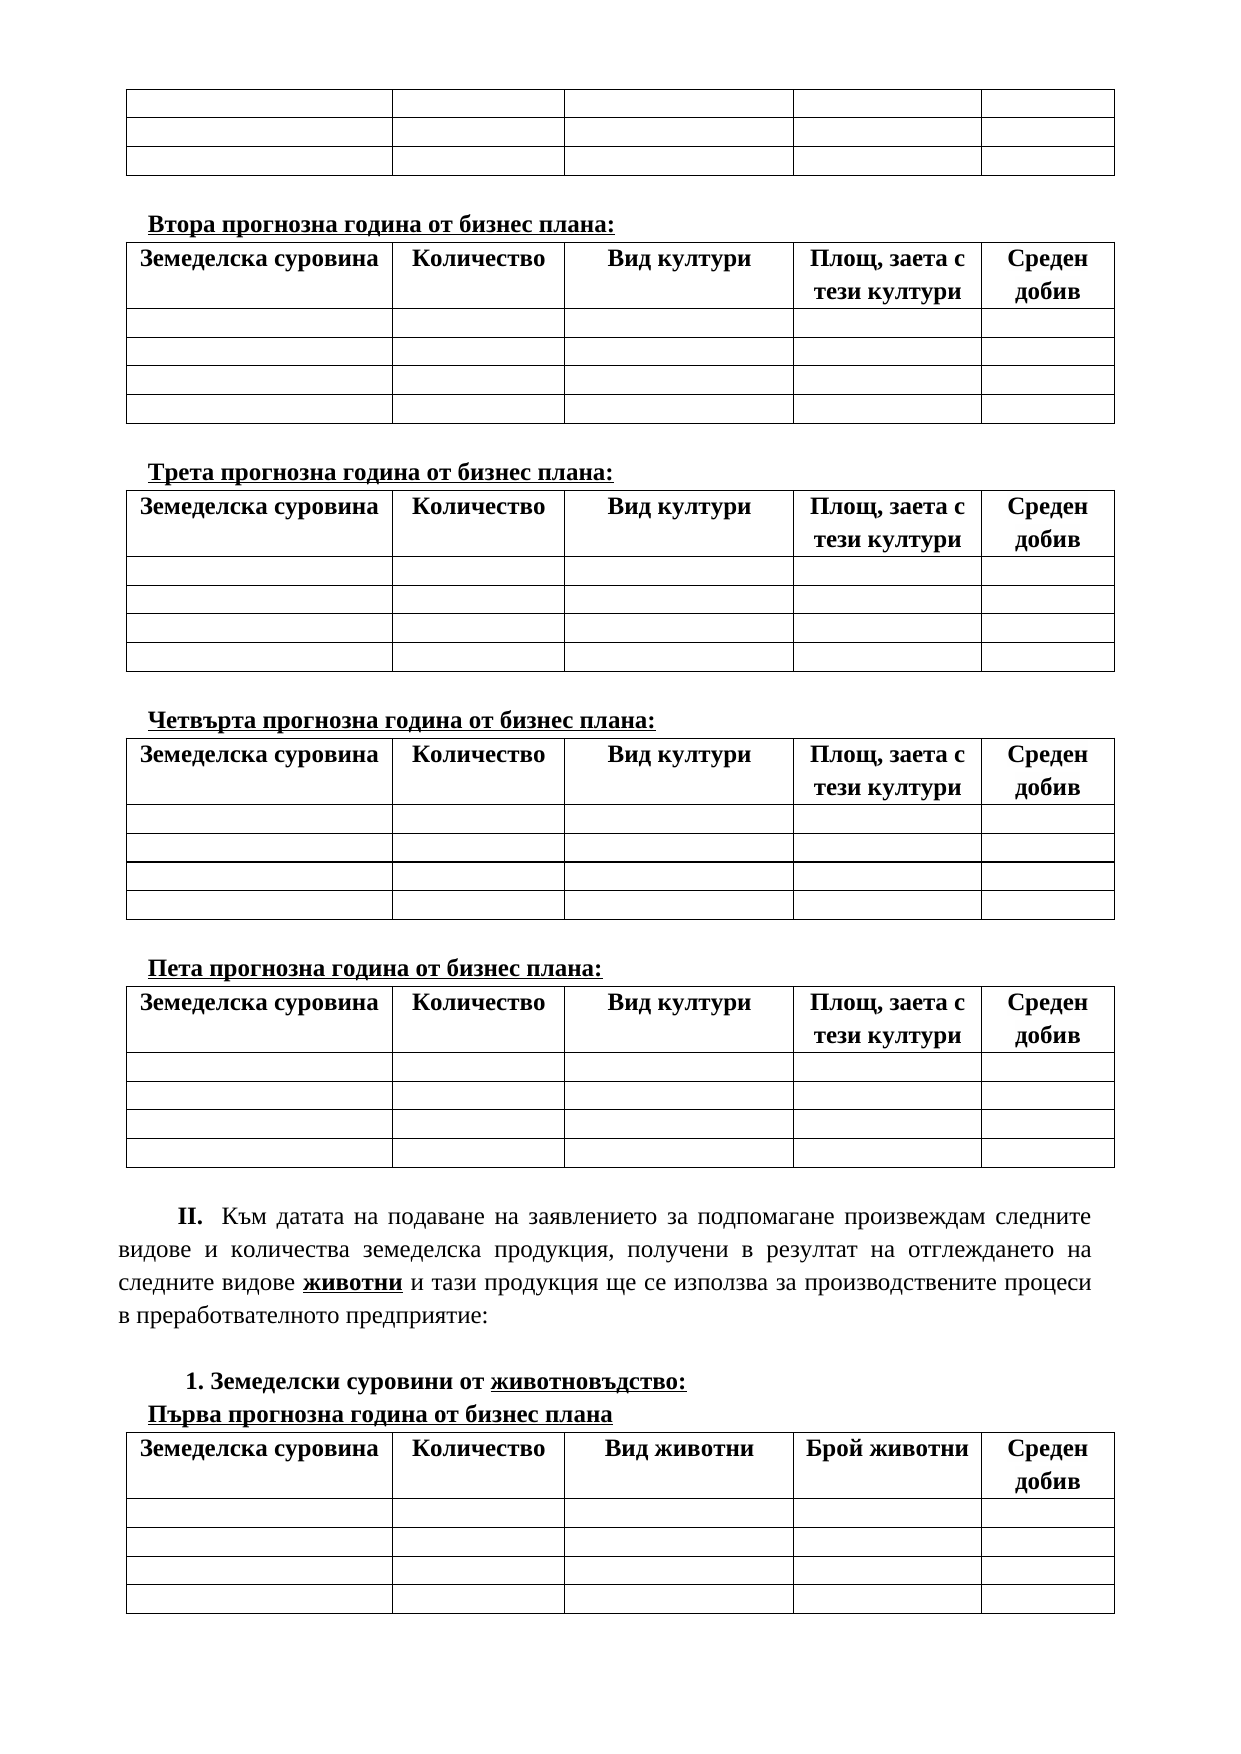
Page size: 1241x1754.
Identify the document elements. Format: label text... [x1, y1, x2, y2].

table_cell [565, 614, 793, 642]
table_header Земеделска суровина [127, 987, 392, 1052]
table_cell [127, 643, 392, 671]
table_cell [982, 338, 1114, 365]
table_cell [393, 834, 564, 861]
table_header Площ, заета с тези култури [794, 491, 981, 556]
table_cell [794, 147, 981, 174]
table_cell [982, 1110, 1114, 1138]
table_cell [794, 863, 981, 890]
table_cell [393, 891, 564, 919]
table_cell [794, 395, 981, 423]
table_cell [794, 805, 981, 833]
table_cell [982, 614, 1114, 642]
table_header Вид култури [565, 739, 793, 804]
table_cell [127, 1139, 392, 1167]
table_cell [794, 614, 981, 642]
table_cell [982, 805, 1114, 833]
table_header Среден добив [982, 1433, 1114, 1498]
table_cell [565, 1585, 793, 1613]
table_cell [127, 309, 392, 337]
table_cell [393, 1499, 564, 1527]
table_cell [794, 338, 981, 365]
table_cell [982, 891, 1114, 919]
text 1. Земеделски суровини от животновъдство: [185, 1366, 1093, 1394]
table_cell [565, 1528, 793, 1556]
table_cell [794, 643, 981, 671]
table_header Вид животни [565, 1433, 793, 1498]
text Втора прогнозна година от бизнес плана: [148, 209, 1093, 237]
table_cell [565, 557, 793, 585]
table_cell [127, 863, 392, 890]
table_header Площ, заета с тези култури [794, 987, 981, 1052]
table_cell [982, 90, 1114, 117]
table_cell [794, 891, 981, 919]
table_header Вид култури [565, 491, 793, 556]
table_cell [794, 1499, 981, 1527]
table_header Вид култури [565, 243, 793, 308]
table_cell [794, 1528, 981, 1556]
table_cell [393, 643, 564, 671]
table_cell [127, 338, 392, 365]
table_header Площ, заета с тези култури [794, 739, 981, 804]
table_cell [982, 395, 1114, 423]
table_cell [393, 1110, 564, 1138]
table_header Площ, заета с тези култури [794, 243, 981, 308]
table_cell [794, 309, 981, 337]
table_cell [393, 586, 564, 613]
table_cell [393, 805, 564, 833]
table_cell [393, 557, 564, 585]
table_cell [565, 90, 793, 117]
table_cell [565, 891, 793, 919]
table_cell [565, 1110, 793, 1138]
table_cell [393, 1139, 564, 1167]
table_cell [565, 147, 793, 174]
table_cell [393, 118, 564, 146]
table_header Количество [393, 243, 564, 308]
table_cell [393, 147, 564, 174]
table_cell [127, 147, 392, 174]
table_header Земеделска суровина [127, 739, 392, 804]
table_cell [565, 1557, 793, 1584]
table_cell [393, 614, 564, 642]
table_header Среден добив [982, 987, 1114, 1052]
table_cell [393, 1082, 564, 1109]
table_cell [565, 309, 793, 337]
table_cell [565, 805, 793, 833]
table_cell [127, 1053, 392, 1081]
table_cell [565, 586, 793, 613]
text Първа прогнозна година от бизнес плана [148, 1399, 1093, 1428]
table_cell [127, 557, 392, 585]
table_cell [982, 118, 1114, 146]
table_cell [393, 1557, 564, 1584]
table_header Количество [393, 1433, 564, 1498]
table_cell [565, 1082, 793, 1109]
table_cell [794, 1110, 981, 1138]
table_header Количество [393, 987, 564, 1052]
table_cell [565, 1053, 793, 1081]
table_cell [127, 1557, 392, 1584]
table_header Количество [393, 739, 564, 804]
table_cell [794, 118, 981, 146]
table_cell [982, 1528, 1114, 1556]
list Към датата на подаване на заявлението за подпомагане произвеждам следните видове и количества земеделска продукция, получени в резултат на отглеждането на следните видове животни и тази продукция ще се използва за производствените процеси в преработвателното предприятие: [118, 1201, 1093, 1328]
table_cell [127, 805, 392, 833]
table_header Среден добив [982, 243, 1114, 308]
table_cell [794, 90, 981, 117]
table_cell [794, 557, 981, 585]
table_cell [565, 643, 793, 671]
table_cell [393, 1528, 564, 1556]
table_cell [127, 586, 392, 613]
table_header Вид култури [565, 987, 793, 1052]
table_cell [127, 891, 392, 919]
table_cell [127, 366, 392, 394]
table_cell [393, 1585, 564, 1613]
table_cell [127, 1110, 392, 1138]
table_cell [127, 834, 392, 861]
table_cell [127, 395, 392, 423]
table_cell [393, 309, 564, 337]
table_cell [565, 834, 793, 861]
table_header Среден добив [982, 739, 1114, 804]
table_header Земеделска суровина [127, 491, 392, 556]
table_cell [982, 643, 1114, 671]
table_cell [565, 366, 793, 394]
table_cell [794, 1557, 981, 1584]
table_cell [393, 338, 564, 365]
table_cell [982, 1557, 1114, 1584]
table_cell [982, 147, 1114, 174]
table_cell [127, 118, 392, 146]
table_cell [565, 118, 793, 146]
table_cell [794, 1053, 981, 1081]
table_cell [127, 90, 392, 117]
table_cell [393, 366, 564, 394]
table_cell [982, 834, 1114, 861]
table_cell [982, 586, 1114, 613]
table_cell [794, 1585, 981, 1613]
table_cell [794, 834, 981, 861]
table_header Количество [393, 491, 564, 556]
table_header Земеделска суровина [127, 1433, 392, 1498]
table_header Брой животни [794, 1433, 981, 1498]
table_cell [982, 863, 1114, 890]
table_cell [393, 90, 564, 117]
table_cell [127, 1585, 392, 1613]
text Четвърта прогнозна година от бизнес плана: [148, 705, 1093, 733]
table_cell [982, 1499, 1114, 1527]
table_cell [982, 557, 1114, 585]
table_cell [565, 338, 793, 365]
table_cell [982, 1585, 1114, 1613]
table_cell [982, 1139, 1114, 1167]
table_cell [565, 395, 793, 423]
table_header Земеделска суровина [127, 243, 392, 308]
table_cell [565, 863, 793, 890]
table_cell [127, 1499, 392, 1527]
table_cell [127, 1528, 392, 1556]
table_cell [127, 1082, 392, 1109]
table_cell [982, 366, 1114, 394]
table_cell [127, 614, 392, 642]
table_cell [794, 1139, 981, 1167]
table_cell [393, 863, 564, 890]
text Трета прогнозна година от бизнес плана: [148, 457, 1093, 485]
table_cell [982, 1053, 1114, 1081]
text Пета прогнозна година от бизнес плана: [148, 953, 1093, 981]
table_cell [982, 309, 1114, 337]
table_cell [794, 586, 981, 613]
table_cell [565, 1499, 793, 1527]
table_cell [393, 1053, 564, 1081]
table_cell [794, 366, 981, 394]
table_header Среден добив [982, 491, 1114, 556]
table_cell [982, 1082, 1114, 1109]
table_cell [393, 395, 564, 423]
table_cell [794, 1082, 981, 1109]
table_cell [565, 1139, 793, 1167]
